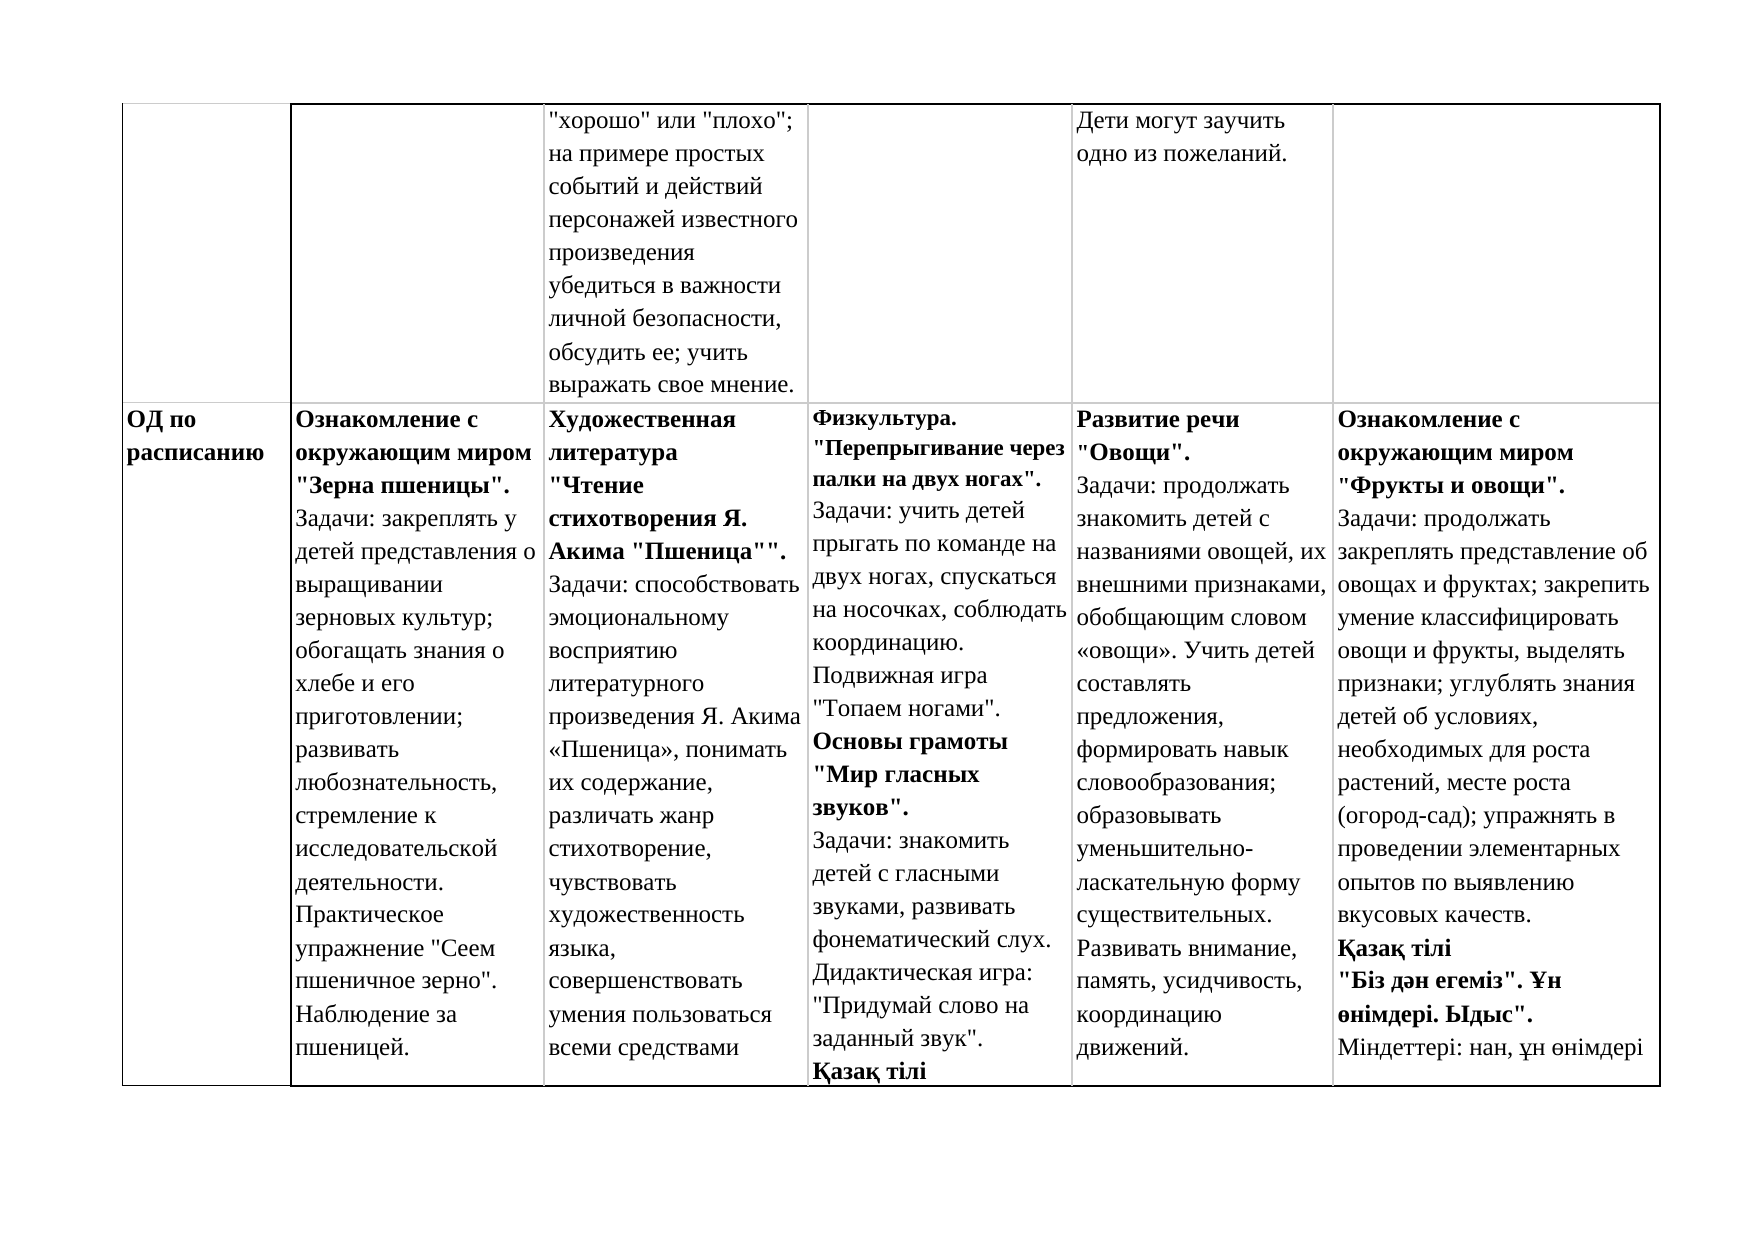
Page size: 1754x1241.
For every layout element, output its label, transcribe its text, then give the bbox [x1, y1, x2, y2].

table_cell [1334, 105, 1659, 402]
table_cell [809, 105, 1071, 402]
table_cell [1334, 404, 1659, 1085]
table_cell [1073, 105, 1332, 402]
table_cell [292, 404, 543, 1085]
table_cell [545, 105, 807, 402]
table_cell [545, 404, 807, 1085]
table_cell ОД по расписанию [123, 403, 290, 1085]
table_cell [1073, 404, 1332, 1085]
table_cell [292, 105, 543, 402]
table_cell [809, 404, 1071, 1085]
